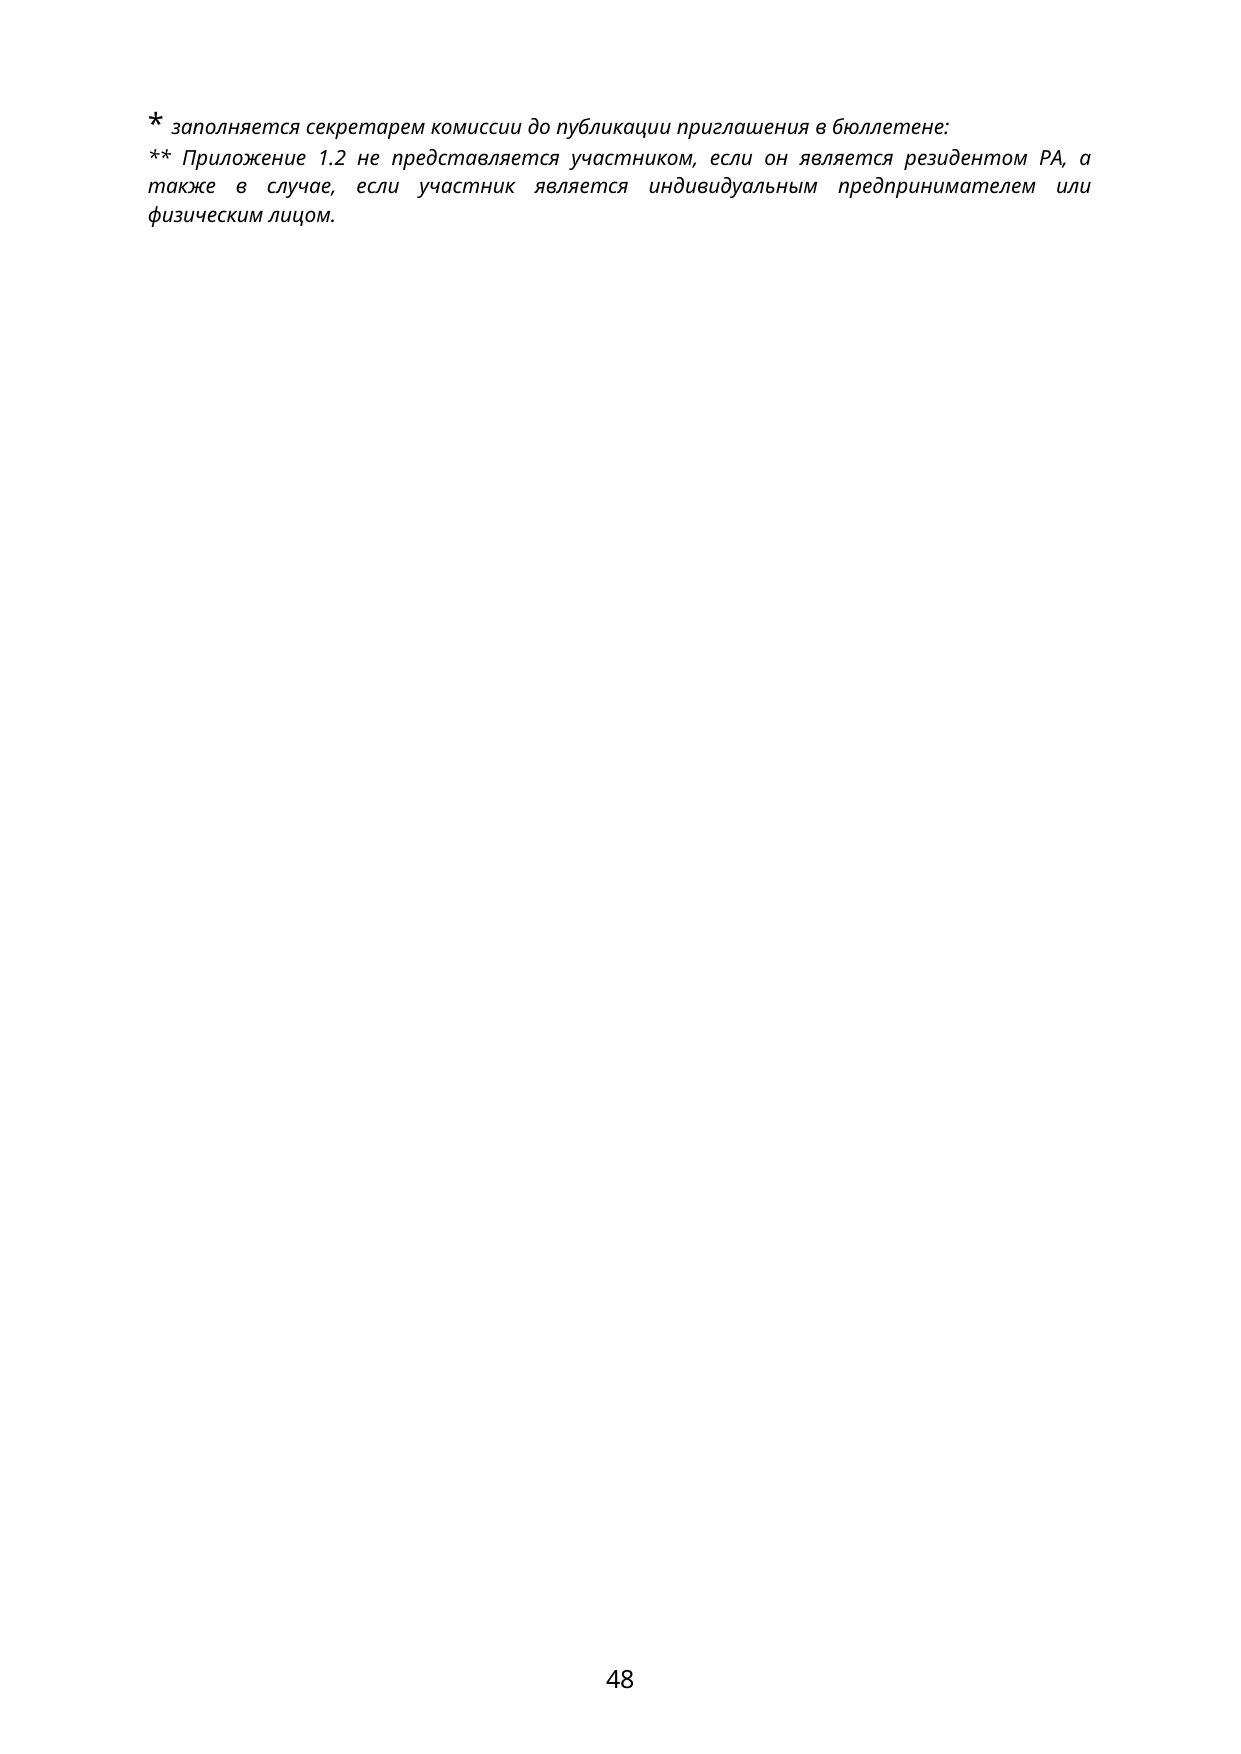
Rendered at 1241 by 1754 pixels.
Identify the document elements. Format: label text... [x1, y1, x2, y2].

text * заполняется секретарем комиссии до публикации приглашения в бюллетене: [148, 103, 1092, 143]
text ** Приложение 1.2 не представляется участником, если он является резидентом РА, а также в случае, если участник является индивидуальным предпринимателем или физическим лицом. [148, 143, 1092, 228]
